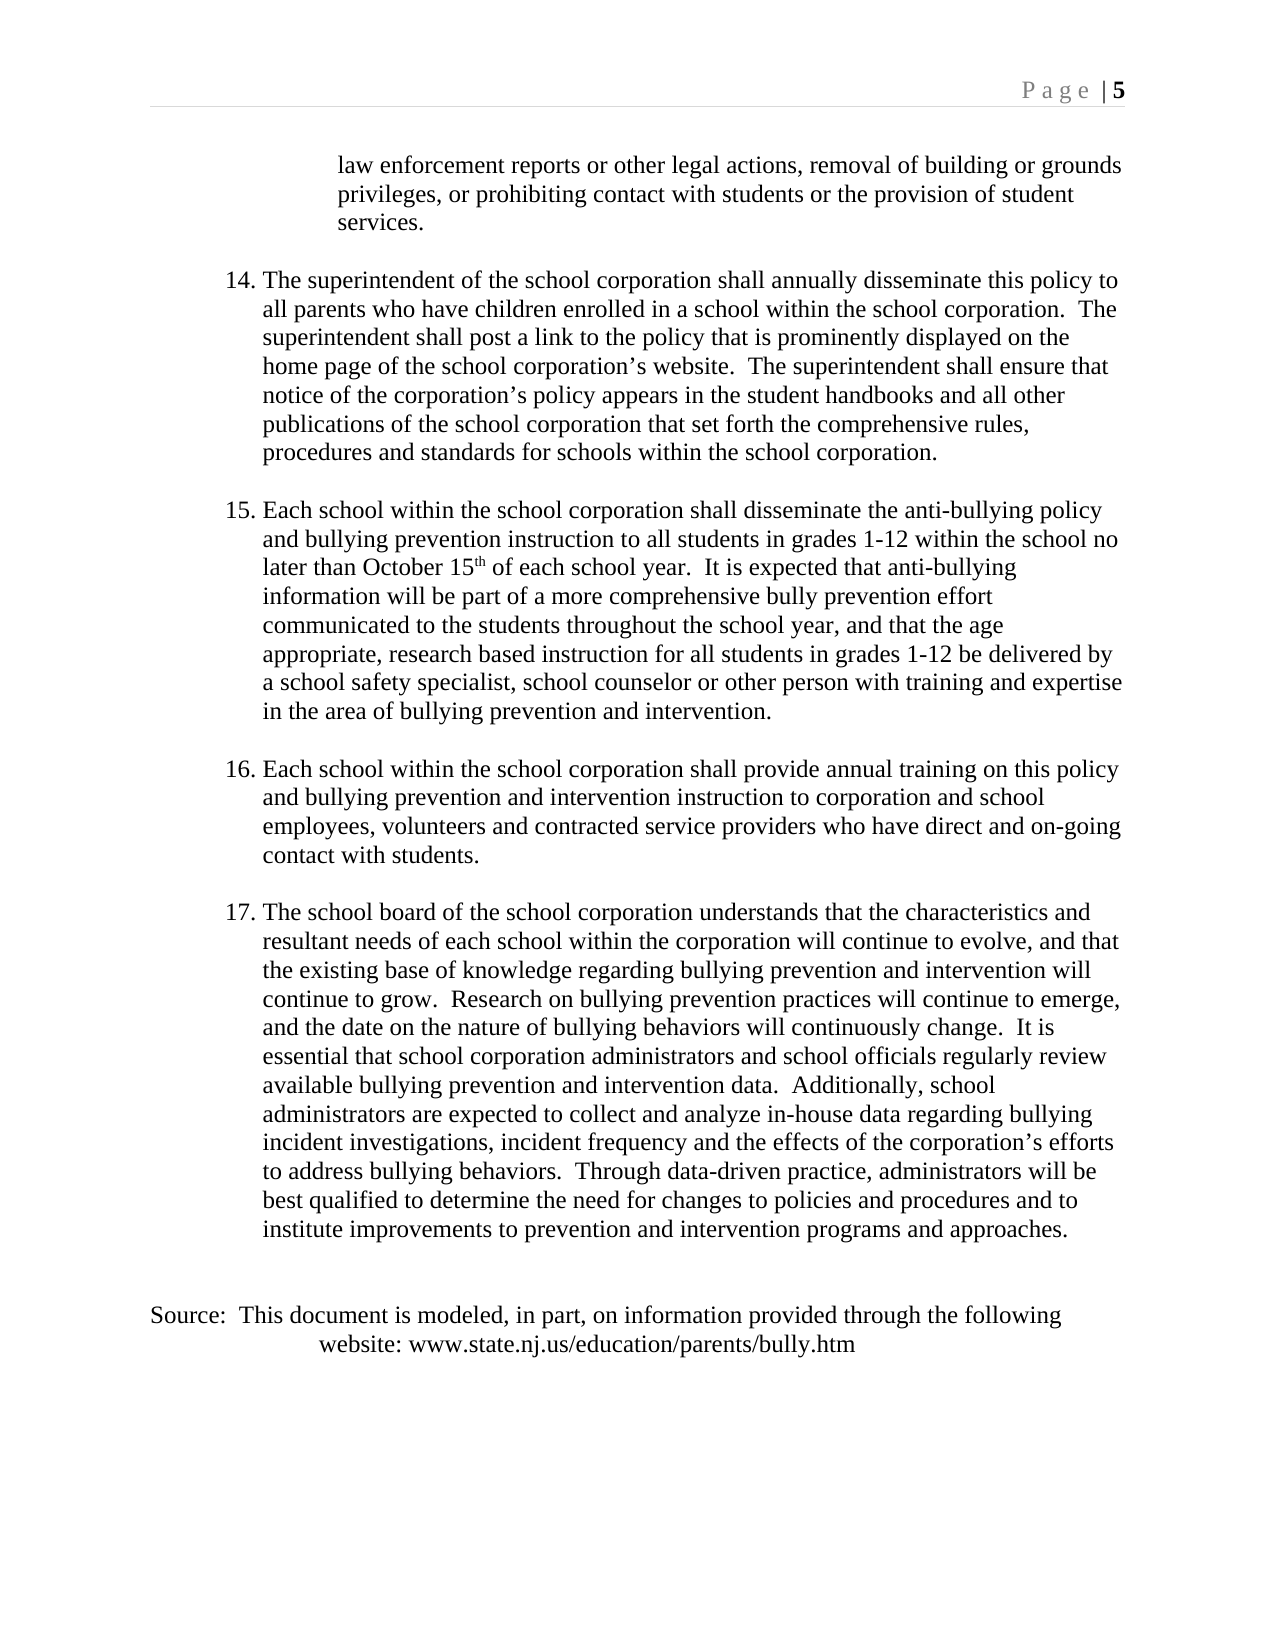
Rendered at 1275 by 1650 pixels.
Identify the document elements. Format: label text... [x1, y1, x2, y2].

list The school board of the school corporation understands that the characteristics and resultant needs of each school within the corporation will continue to evolve, and that the existing base of knowledge regarding bullying prevention and intervention will continue to grow. Research on bullying prevention practices will continue to emerge, and the date on the nature of bullying behaviors will continuously change. It is essential that school corporation administrators and school officials regularly review available bullying prevention and intervention data. Additionally, school administrators are expected to collect and analyze in-house data regarding bullying incident investigations, incident frequency and the effects of the corporation’s efforts to address bullying behaviors. Through data-driven practice, administrators will be best qualified to determine the need for changes to policies and procedures and to institute improvements to prevention and intervention programs and approaches. [225, 897, 1125, 1242]
list The superintendent of the school corporation shall annually disseminate this policy to all parents who have children enrolled in a school within the school corporation. The superintendent shall post a link to the policy that is prominently displayed on the home page of the school corporation’s website. The superintendent shall ensure that notice of the corporation’s policy appears in the student handbooks and all other publications of the school corporation that set forth the comprehensive rules, procedures and standards for schools within the school corporation. [225, 265, 1125, 466]
text Source: This document is modeled, in part, on information provided through the following website: www.state.nj.us/education/parents/bully.htm [150, 1300, 1125, 1357]
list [300, 150, 1125, 236]
list Each school within the school corporation shall disseminate the anti-bullying policy and bullying prevention instruction to all students in grades 1-12 within the school no later than October 15th of each school year. It is expected that anti-bullying information will be part of a more comprehensive bully prevention effort communicated to the students throughout the school year, and that the age appropriate, research based instruction for all students in grades 1-12 be delivered by a school safety specialist, school counselor or other person with training and expertise in the area of bullying prevention and intervention. [225, 495, 1125, 725]
list Each school within the school corporation shall provide annual training on this policy and bullying prevention and intervention instruction to corporation and school employees, volunteers and contracted service providers who have direct and on-going contact with students. [225, 754, 1125, 869]
